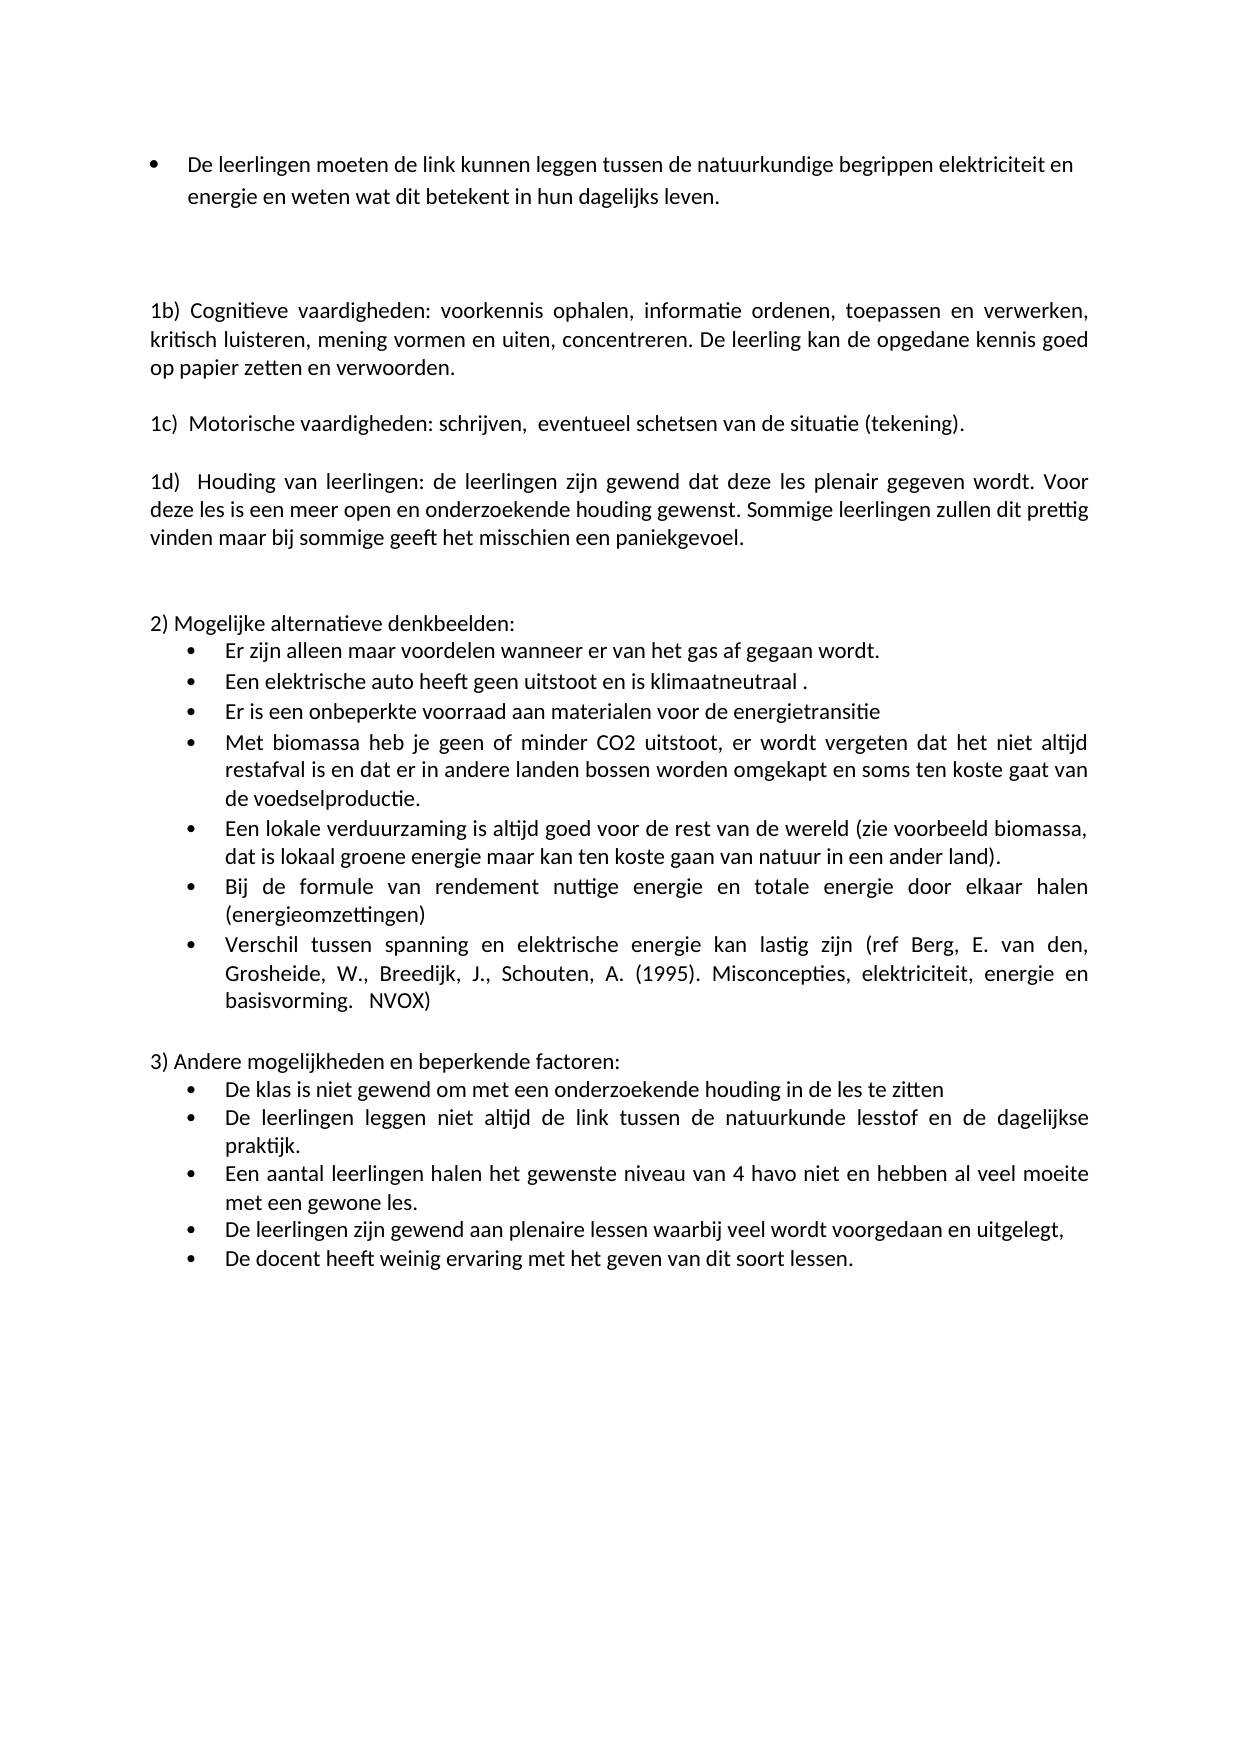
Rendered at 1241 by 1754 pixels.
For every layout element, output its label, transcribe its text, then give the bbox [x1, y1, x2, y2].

list Verschil tussen spanning en elektrische energie kan lastig zijn (ref Berg, E. van den, Grosheide, W., Breedijk, J., Schouten, A. (1995). Misconcepties, elektriciteit, energie en basisvorming. NVOX) [187, 931, 1090, 1015]
text 1d) Houding van leerlingen: de leerlingen zijn gewend dat deze les plenair gegeven wordt. Voor deze les is een meer open en onderzoekende houding gewenst. Sommige leerlingen zullen dit prettig vinden maar bij sommige geeft het misschien een paniekgevoel. [150, 467, 1090, 551]
list Een lokale verduurzaming is altijd goed voor de rest van de wereld (zie voorbeeld biomassa, dat is lokaal groene energie maar kan ten koste gaan van natuur in een ander land). [187, 814, 1090, 870]
list De klas is niet gewend om met een onderzoekende houding in de les te zitten [187, 1076, 1090, 1103]
list De leerlingen zijn gewend aan plenaire lessen waarbij veel wordt voorgedaan en uitgelegt, [187, 1216, 1090, 1244]
list De docent heeft weinig ervaring met het geven van dit soort lessen. [187, 1244, 1090, 1272]
list Een elektrische auto heeft geen uitstoot en is klimaatneutraal . [187, 667, 1090, 695]
list Bij de formule van rendement nuttige energie en totale energie door elkaar halen (energieomzettingen) [187, 872, 1090, 928]
text 1b) Cognitieve vaardigheden: voorkennis ophalen, informatie ordenen, toepassen en verwerken, kritisch luisteren, mening vormen en uiten, concentreren. De leerling kan de opgedane kennis goed op papier zetten en verwoorden. [150, 297, 1090, 381]
list Er zijn alleen maar voordelen wanneer er van het gas af gegaan wordt. [187, 637, 1090, 665]
list Een aantal leerlingen halen het gewenste niveau van 4 havo niet en hebben al veel moeite met een gewone les. [187, 1159, 1090, 1216]
list Met biomassa heb je geen of minder CO2 uitstoot, er wordt vergeten dat het niet altijd restafval is en dat er in andere landen bossen worden omgekapt en soms ten koste gaat van de voedselproductie. [187, 728, 1090, 812]
list De leerlingen leggen niet altijd de link tussen de natuurkunde lesstof en de dagelijkse praktijk. [187, 1103, 1090, 1159]
list Er is een onbeperkte voorraad aan materialen voor de energietransitie [187, 697, 1090, 725]
text 2) Mogelijke alternatieve denkbeelden: [150, 609, 1090, 637]
list De leerlingen moeten de link kunnen leggen tussen de natuurkundige begrippen elektriciteit en energie en weten wat dit betekent in hun dagelijks leven. [150, 150, 1090, 210]
text 1c) Motorische vaardigheden: schrijven, eventueel schetsen van de situatie (tekening). [150, 409, 1090, 437]
text 3) Andere mogelijkheden en beperkende factoren: [150, 1047, 1090, 1076]
